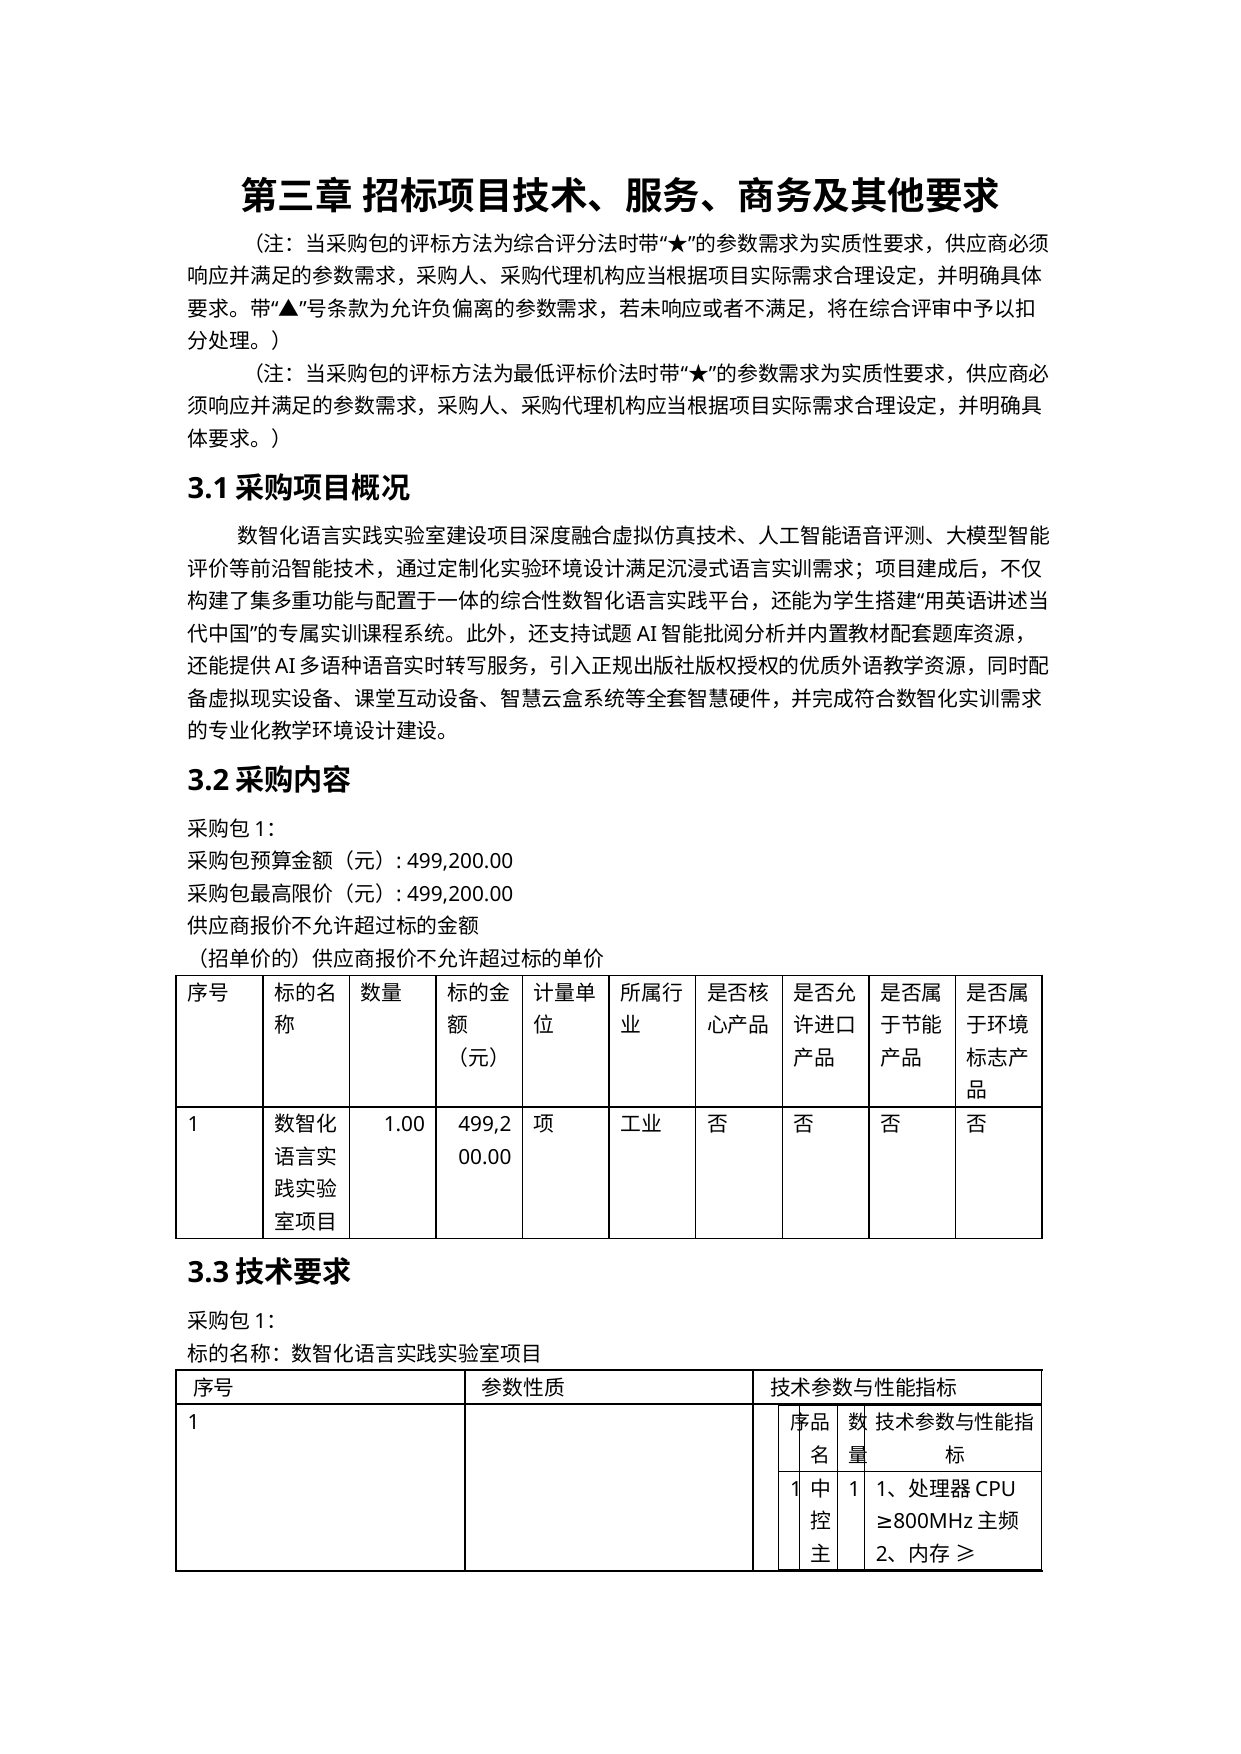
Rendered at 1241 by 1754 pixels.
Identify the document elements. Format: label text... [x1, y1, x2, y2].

table_header 是否属于环境标志产品 [956, 976, 1041, 1106]
text 供应商报价不允许超过标的金额 [187, 909, 1053, 942]
text 采购包预算金额（元）: 499,200.00 [187, 844, 1053, 877]
table_cell 1.00 [350, 1108, 435, 1238]
table_cell [779, 1406, 799, 1471]
table_header 序号 [177, 976, 262, 1106]
text 3.3技术要求 [187, 1239, 1053, 1304]
table_cell [754, 1405, 778, 1570]
text （注：当采购包的评标方法为最低评标价法时带“★”的参数需求为实质性要求，供应商必须响应并满足的参数需求，采购人、采购代理机构应当根据项目实际需求合理设定，并明确具体要求。） [187, 357, 1053, 454]
table_cell [466, 1405, 752, 1570]
text 3.2采购内容 [187, 747, 1053, 812]
table_cell [865, 1472, 1041, 1569]
table_header 计量单位 [523, 976, 608, 1106]
text 采购包最高限价（元）: 499,200.00 [187, 877, 1053, 909]
text （注：当采购包的评标方法为综合评分法时带“★”的参数需求为实质性要求，供应商必须响应并满足的参数需求，采购人、采购代理机构应当根据项目实际需求合理设定，并明确具体要求。带“▲”号条款为允许负偏离的参数需求，若未响应或者不满足，将在综合评审中予以扣分处理。） [187, 227, 1053, 357]
table_cell 项 [523, 1108, 608, 1238]
table_cell 数智化语言实践实验室项目 [264, 1108, 349, 1238]
table_cell [865, 1406, 1041, 1471]
table_cell 1 [177, 1108, 262, 1238]
table_cell 否 [870, 1108, 955, 1238]
table_header 技术参数与性能指标 [754, 1371, 1041, 1403]
table_cell [838, 1406, 864, 1471]
table_header 是否属于节能产品 [870, 976, 955, 1106]
text 采购包1： [187, 812, 1053, 844]
table_header 所属行业 [610, 976, 695, 1106]
text （招单价的）供应商报价不允许超过标的单价 [187, 942, 1053, 974]
table_header 参数性质 [466, 1371, 752, 1403]
table_header 标的名称 [264, 976, 349, 1106]
text 标的名称：数智化语言实践实验室项目 [187, 1337, 1053, 1369]
text 第三章 招标项目技术、服务、商务及其他要求 [187, 162, 1053, 227]
table_header 序号 [177, 1371, 464, 1403]
table_cell [800, 1472, 837, 1569]
text 数智化语言实践实验室建设项目深度融合虚拟仿真技术、人工智能语音评测、大模型智能评价等前沿智能技术，通过定制化实验环境设计满足沉浸式语言实训需求；项目建成后，不仅构建了集多重功能与配置于一体的综合性数智化语言实践平台，还能为学生搭建“用英语讲述当代中国”的专属实训课程系统。此外，还支持试题AI智能批阅分析并内置教材配套题库资源，还能提供AI多语种语音实时转写服务，引入正规出版社版权授权的优质外语教学资源，同时配备虚拟现实设备、课堂互动设备、智慧云盒系统等全套智慧硬件，并完成符合数智化实训需求的专业化教学环境设计建设。 [187, 519, 1053, 747]
table_cell 工业 [610, 1108, 695, 1238]
table_cell [800, 1406, 837, 1471]
table_cell 1 [177, 1405, 464, 1570]
table_cell [779, 1472, 799, 1569]
table_header 是否核心产品 [696, 976, 782, 1106]
table_cell 否 [783, 1108, 868, 1238]
table_cell 否 [956, 1108, 1041, 1238]
table_header 数量 [350, 976, 435, 1106]
table_cell [838, 1472, 864, 1569]
table_cell 499,200.00 [437, 1108, 522, 1238]
table_header 标的金额 （元） [437, 976, 522, 1106]
table_header 是否允许进口产品 [783, 976, 868, 1106]
table_cell 否 [696, 1108, 782, 1238]
text 3.1采购项目概况 [187, 454, 1053, 519]
text 采购包1： [187, 1304, 1053, 1337]
